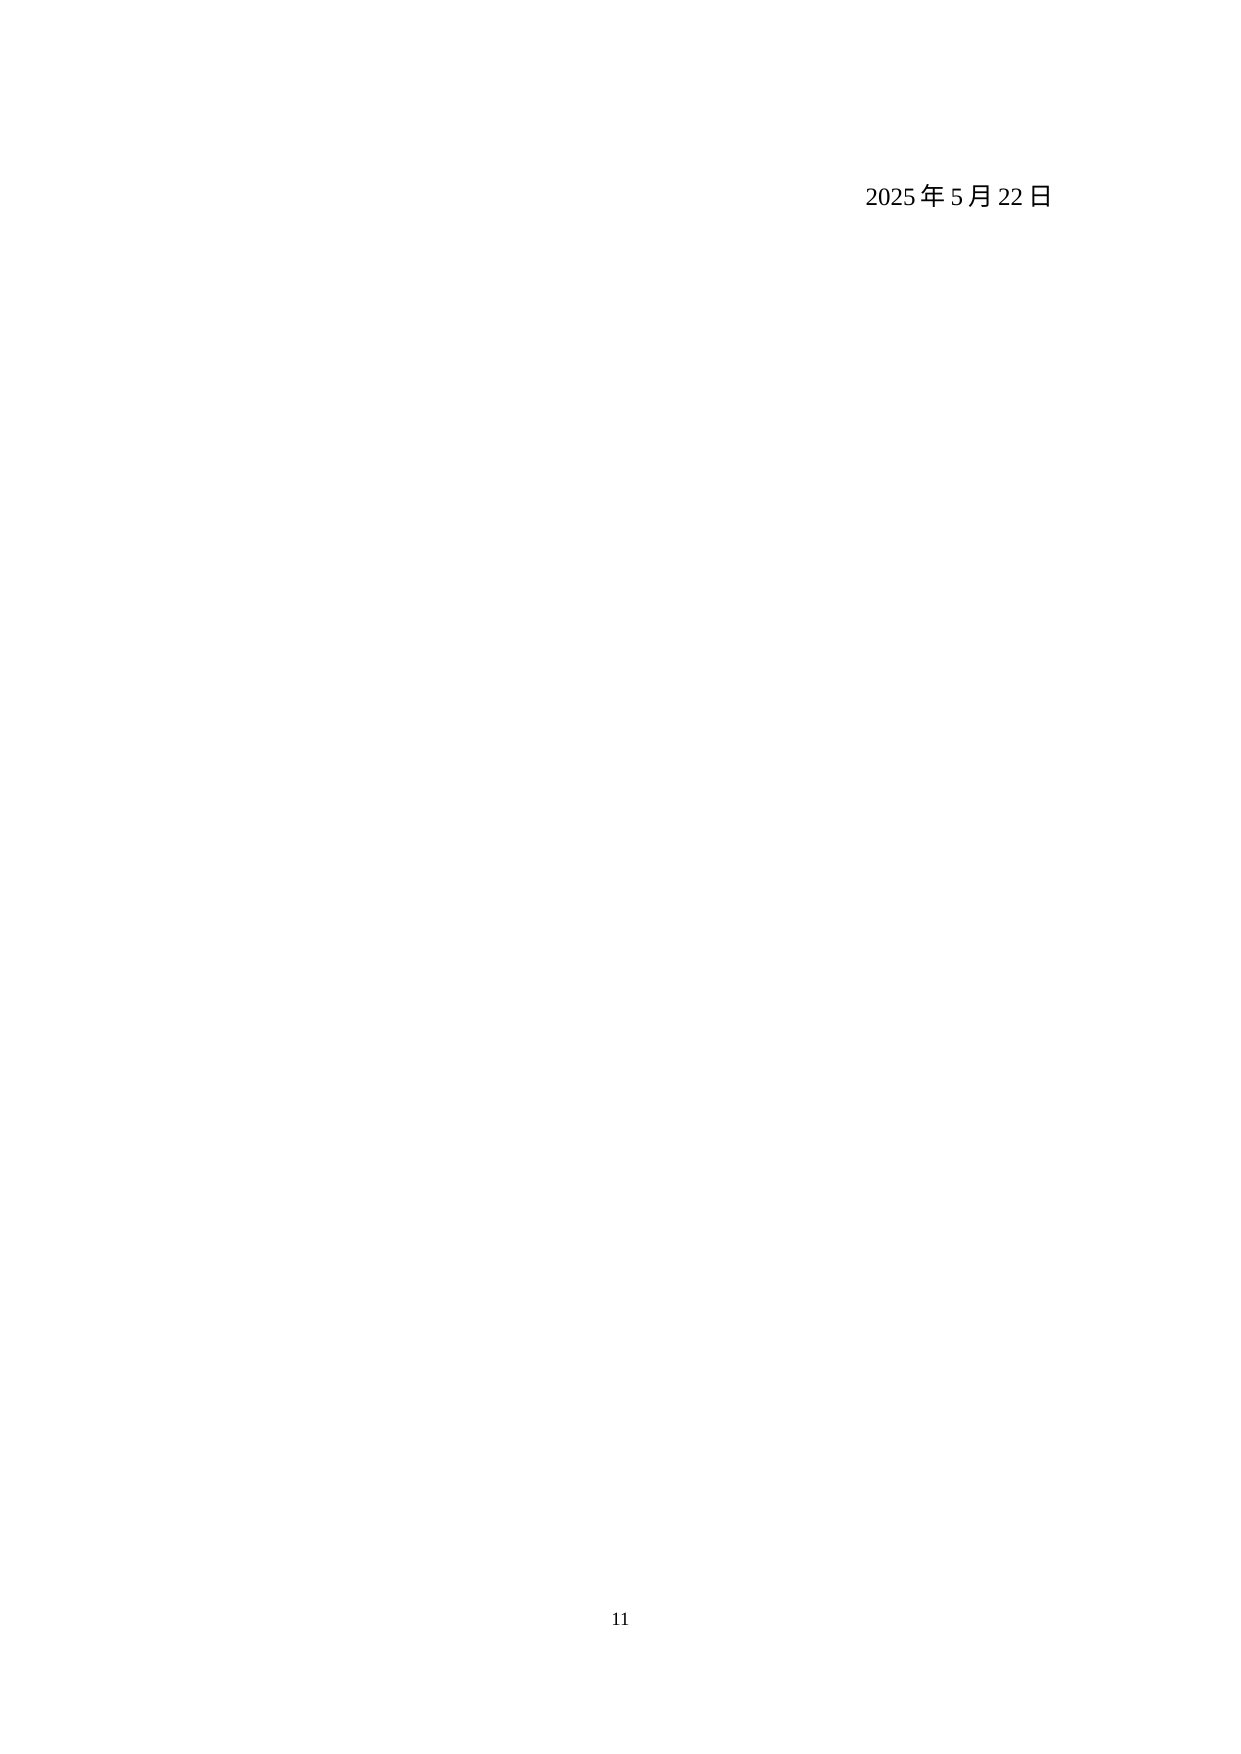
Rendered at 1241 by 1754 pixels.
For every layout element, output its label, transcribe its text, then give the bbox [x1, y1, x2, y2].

text 2025年5月22日 [187, 162, 1053, 227]
